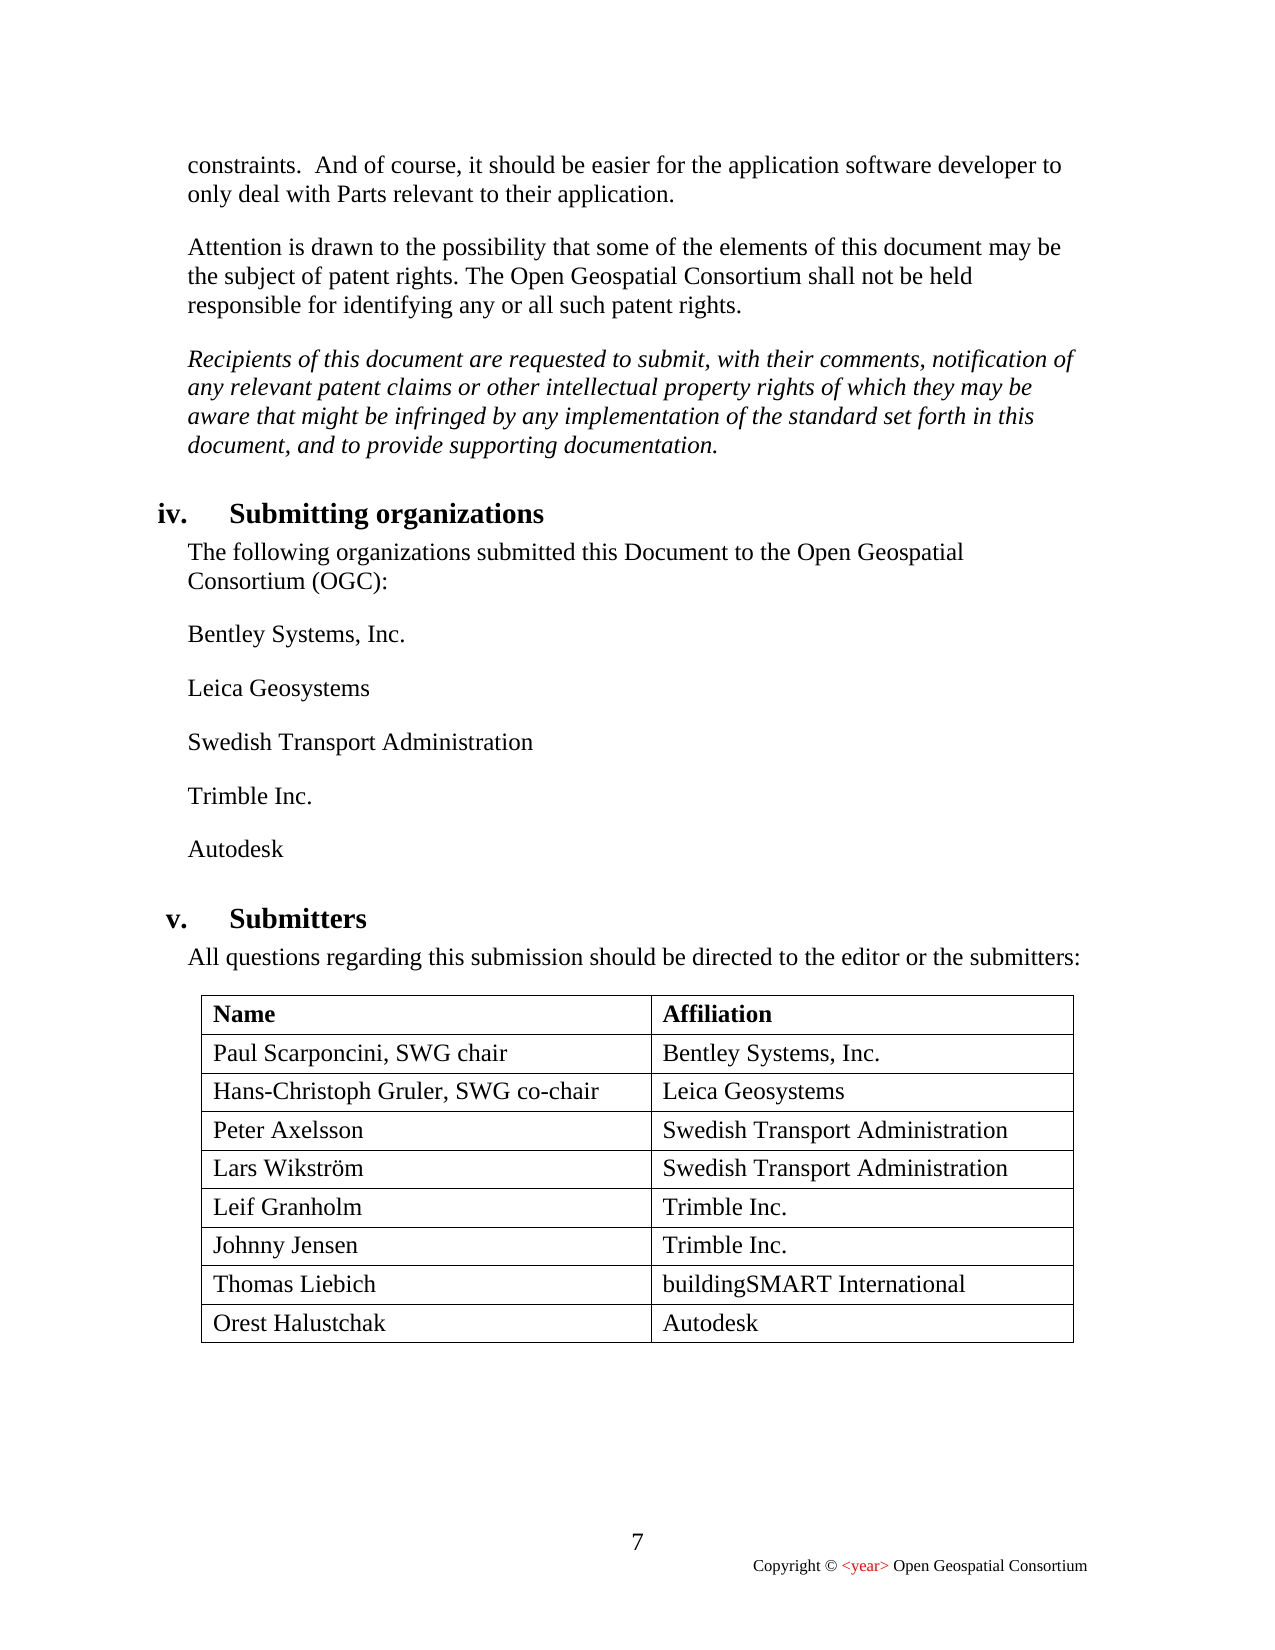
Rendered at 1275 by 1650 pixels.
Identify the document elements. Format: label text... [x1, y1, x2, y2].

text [187, 150, 1087, 207]
table_header Name [202, 996, 651, 1034]
table_cell Johnny Jensen [202, 1228, 651, 1265]
table_cell Lars Wikström [202, 1151, 651, 1188]
text Leica Geosystems [187, 673, 1087, 702]
table_cell Leif Granholm [202, 1189, 651, 1227]
text Submitters [187, 901, 1087, 934]
text Swedish Transport Administration [187, 727, 1087, 756]
text Bentley Systems, Inc. [187, 619, 1087, 648]
table_cell Orest Halustchak [202, 1305, 651, 1342]
table_header Affiliation [652, 996, 1073, 1034]
text Recipients of this document are requested to submit, with their comments, notification of any relevant patent claims or other intellectual property rights of which they may be aware that might be infringed by any implementation of the standard set forth in this document, and to provide supporting documentation. [187, 344, 1087, 459]
text The following organizations submitted this Document to the Open Geospatial Consortium (OGC): [187, 537, 1087, 594]
text All questions regarding this submission should be directed to the editor or the submitters: [187, 942, 1087, 970]
table_cell Trimble Inc. [652, 1228, 1073, 1265]
table_cell Swedish Transport Administration [652, 1151, 1073, 1188]
table_cell Leica Geosystems [652, 1074, 1073, 1111]
text Autodesk [187, 834, 1087, 863]
table_cell Bentley Systems, Inc. [652, 1035, 1073, 1072]
table_cell Paul Scarponcini, SWG chair [202, 1035, 651, 1072]
table_cell Hans-Christoph Gruler, SWG co-chair [202, 1074, 651, 1111]
table_cell Thomas Liebich [202, 1266, 651, 1304]
text Trimble Inc. [187, 781, 1087, 809]
table_cell buildingSMART International [652, 1266, 1073, 1304]
table_cell Trimble Inc. [652, 1189, 1073, 1227]
table_cell Autodesk [652, 1305, 1073, 1342]
text Submitting organizations [187, 496, 1087, 530]
text Attention is drawn to the possibility that some of the elements of this document may be the subject of patent rights. The Open Geospatial Consortium shall not be held responsible for identifying any or all such patent rights. [187, 232, 1087, 319]
table_cell Peter Axelsson [202, 1112, 651, 1149]
table_cell Swedish Transport Administration [652, 1112, 1073, 1149]
